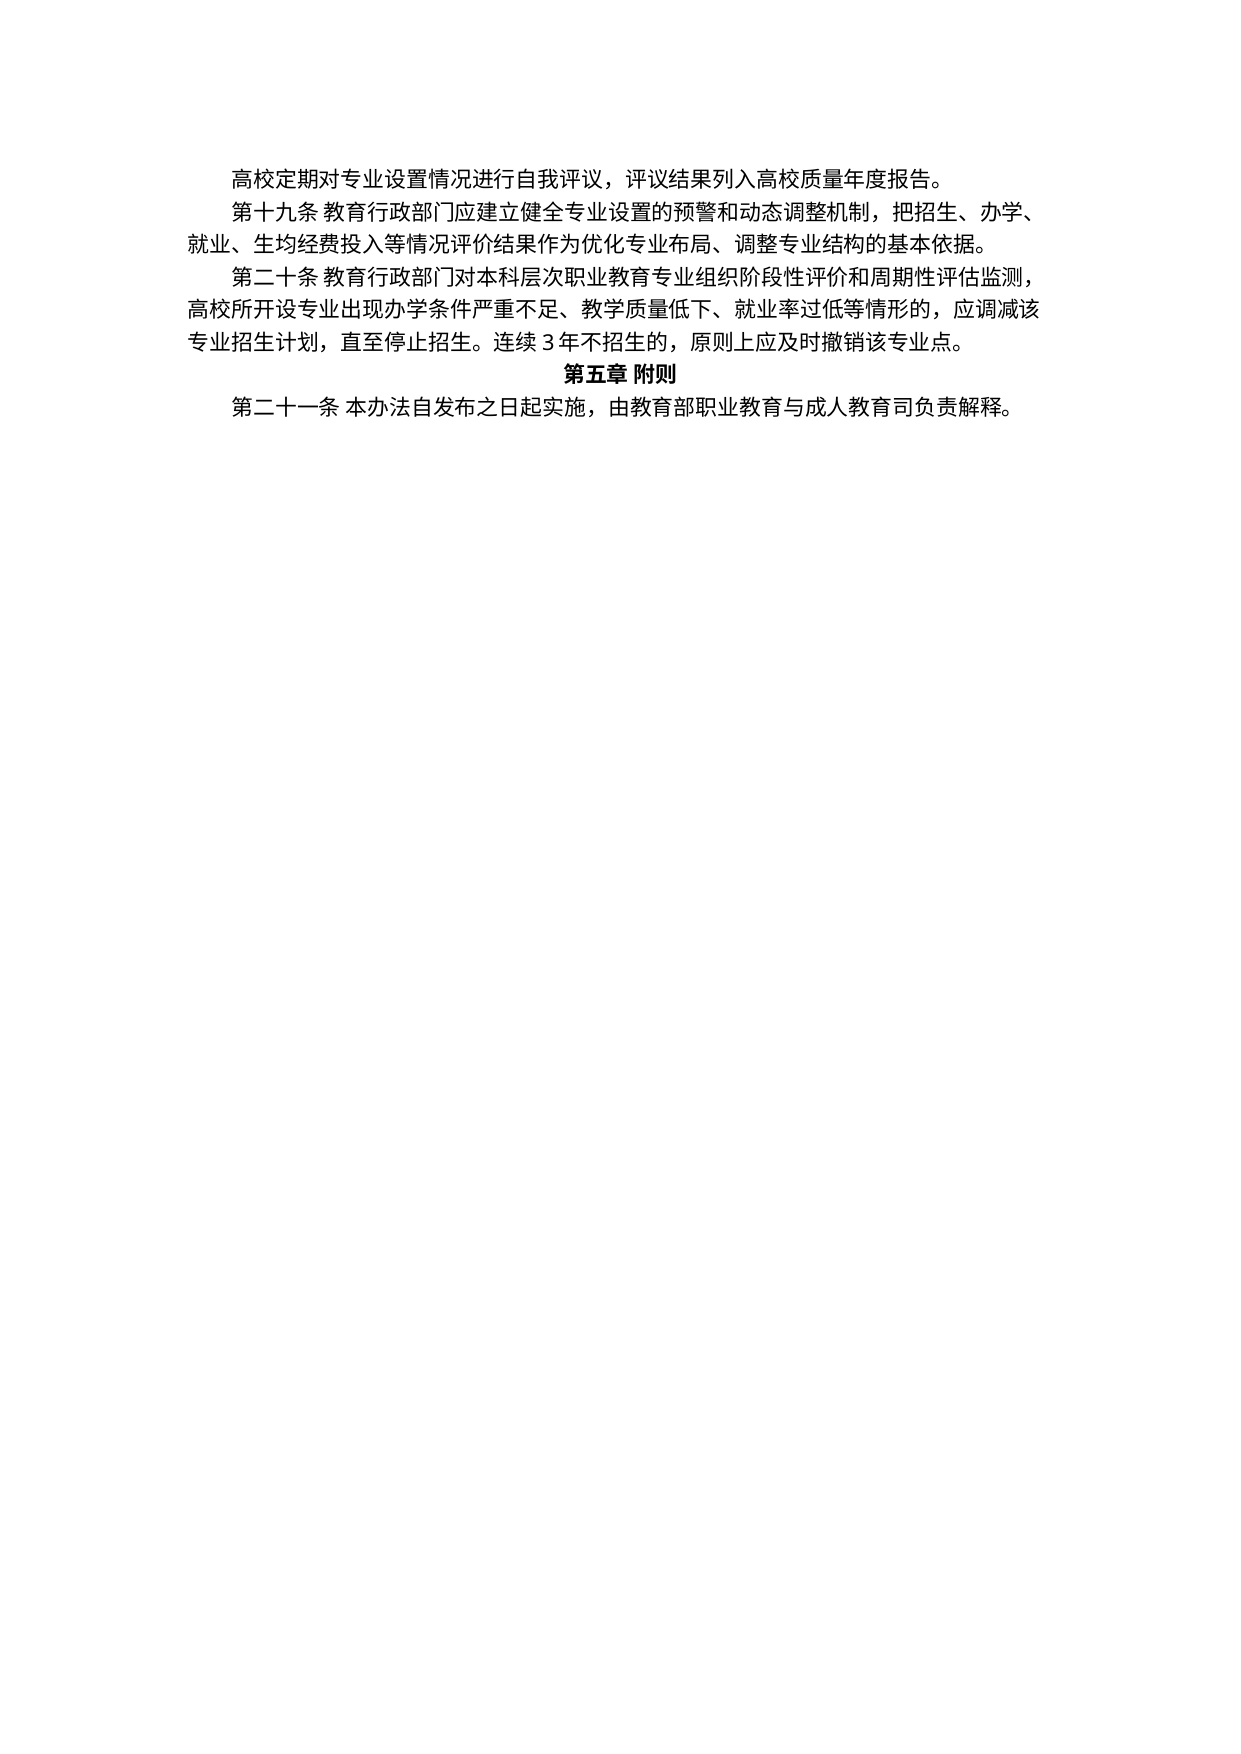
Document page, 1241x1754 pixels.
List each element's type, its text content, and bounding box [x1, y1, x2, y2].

text 第二十条 教育行政部门对本科层次职业教育专业组织阶段性评价和周期性评估监测，高校所开设专业出现办学条件严重不足、教学质量低下、就业率过低等情形的，应调减该专业招生计划，直至停止招生。连续3年不招生的，原则上应及时撤销该专业点。 [187, 259, 1053, 357]
text 第五章 附则 [187, 357, 1053, 389]
text 第二十一条 本办法自发布之日起实施，由教育部职业教育与成人教育司负责解释。 [187, 389, 1053, 422]
text 高校定期对专业设置情况进行自我评议，评议结果列入高校质量年度报告。 [187, 162, 1053, 194]
text 第十九条 教育行政部门应建立健全专业设置的预警和动态调整机制，把招生、办学、就业、生均经费投入等情况评价结果作为优化专业布局、调整专业结构的基本依据。 [187, 194, 1053, 259]
